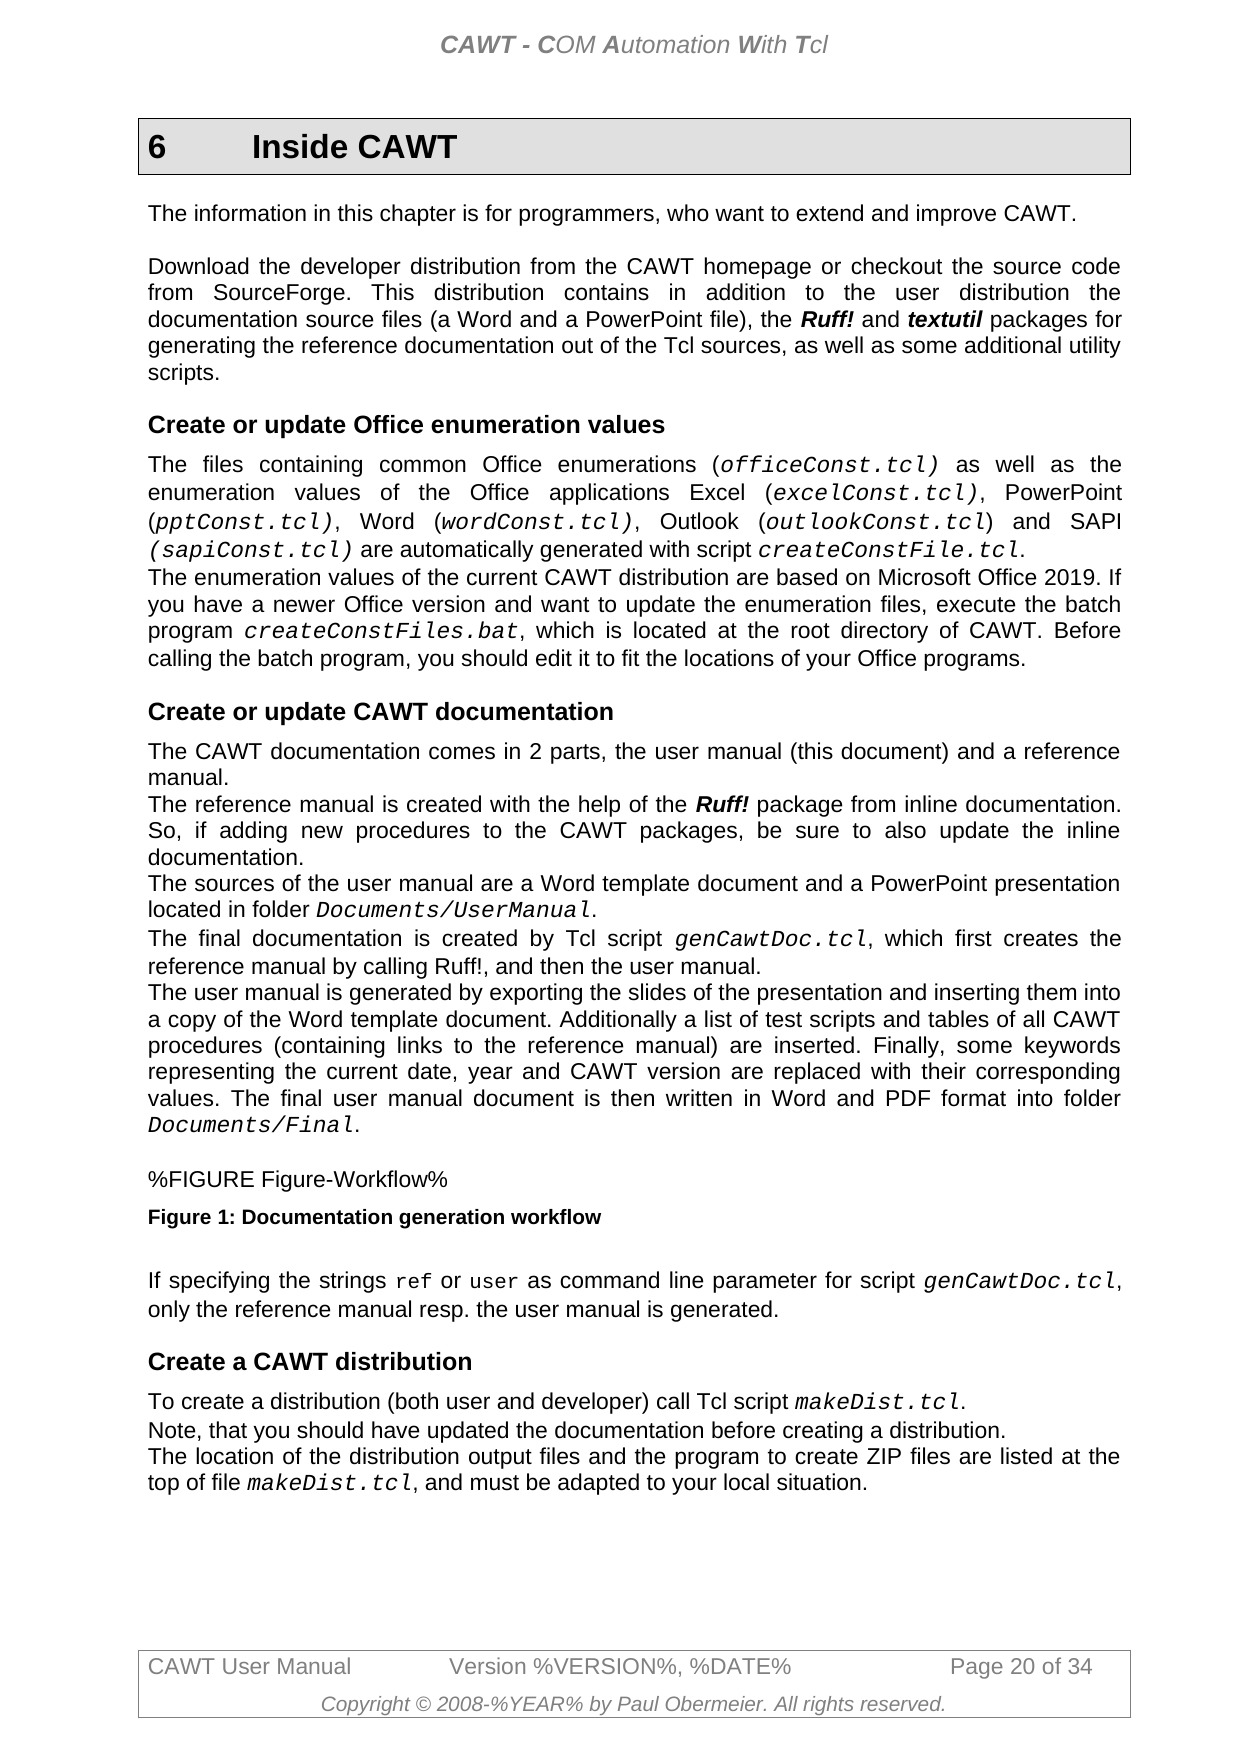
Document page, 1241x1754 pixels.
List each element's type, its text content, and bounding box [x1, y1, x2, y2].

text The final documentation is created by Tcl script genCawtDoc.tcl, which first creates the reference manual by calling Ruff!, and then the user manual. [148, 924, 1122, 979]
text The location of the distribution output files and the program to create ZIP files are listed at the top of file makeDist.tcl, and must be adapted to your local situation. [148, 1443, 1122, 1498]
text The reference manual is created with the help of the Ruff! package from inline documentation. So, if adding new procedures to the CAWT packages, be sure to also update the inline documentation. [148, 791, 1122, 870]
text The enumeration values of the current CAWT distribution are based on Microsoft Office 2019. If you have a newer Office version and want to update the enumeration files, execute the batch program createConstFiles.bat, which is located at the root directory of CAWT. Before calling the batch program, you should edit it to fit the locations of your Office programs. [148, 564, 1122, 672]
subtitle Inside CAWT [139, 119, 1130, 174]
text Create or update Office enumeration values [148, 410, 1122, 438]
text The files containing common Office enumerations (officeConst.tcl) as well as the enumeration values of the Office applications Excel (excelConst.tcl), PowerPoint (pptConst.tcl), Word (wordConst.tcl), Outlook (outlookConst.tcl) and SAPI (sapiConst.tcl) are automatically generated with script createConstFile.tcl. [148, 451, 1122, 564]
text Create a CAWT distribution [148, 1347, 1122, 1376]
text Download the developer distribution from the CAWT homepage or checkout the source code from SourceForge. This distribution contains in addition to the user distribution the documentation source files (a Word and a PowerPoint file), the Ruff! and textutil packages for generating the reference documentation out of the Tcl sources, as well as some additional utility scripts. [148, 253, 1122, 385]
text %FIGURE Figure-Workflow% [148, 1166, 1122, 1192]
text Create or update CAWT documentation [148, 697, 1122, 726]
text To create a distribution (both user and developer) call Tcl script makeDist.tcl. [148, 1388, 1122, 1417]
text If specifying the strings ref or user as command line parameter for script genCawtDoc.tcl, only the reference manual resp. the user manual is generated. [148, 1267, 1122, 1322]
text The sources of the user manual are a Word template document and a PowerPoint presentation located in folder Documents/UserManual. [148, 870, 1122, 924]
text Figure 12: Documentation generation workflow [148, 1204, 1122, 1228]
text The user manual is generated by exporting the slides of the presentation and inserting them into a copy of the Word template document. Additionally a list of test scripts and tables of all CAWT procedures (containing links to the reference manual) are inserted. Finally, some keywords representing the current date, year and CAWT version are replaced with their corresponding values. The final user manual document is then written in Word and PDF format into folder Documents/Final. [148, 979, 1122, 1139]
text Note, that you should have updated the documentation before creating a distribution. [148, 1417, 1122, 1443]
text The CAWT documentation comes in 2 parts, the user manual (this document) and a reference manual. [148, 738, 1122, 791]
text The information in this chapter is for programmers, who want to extend and improve CAWT. [148, 200, 1122, 227]
